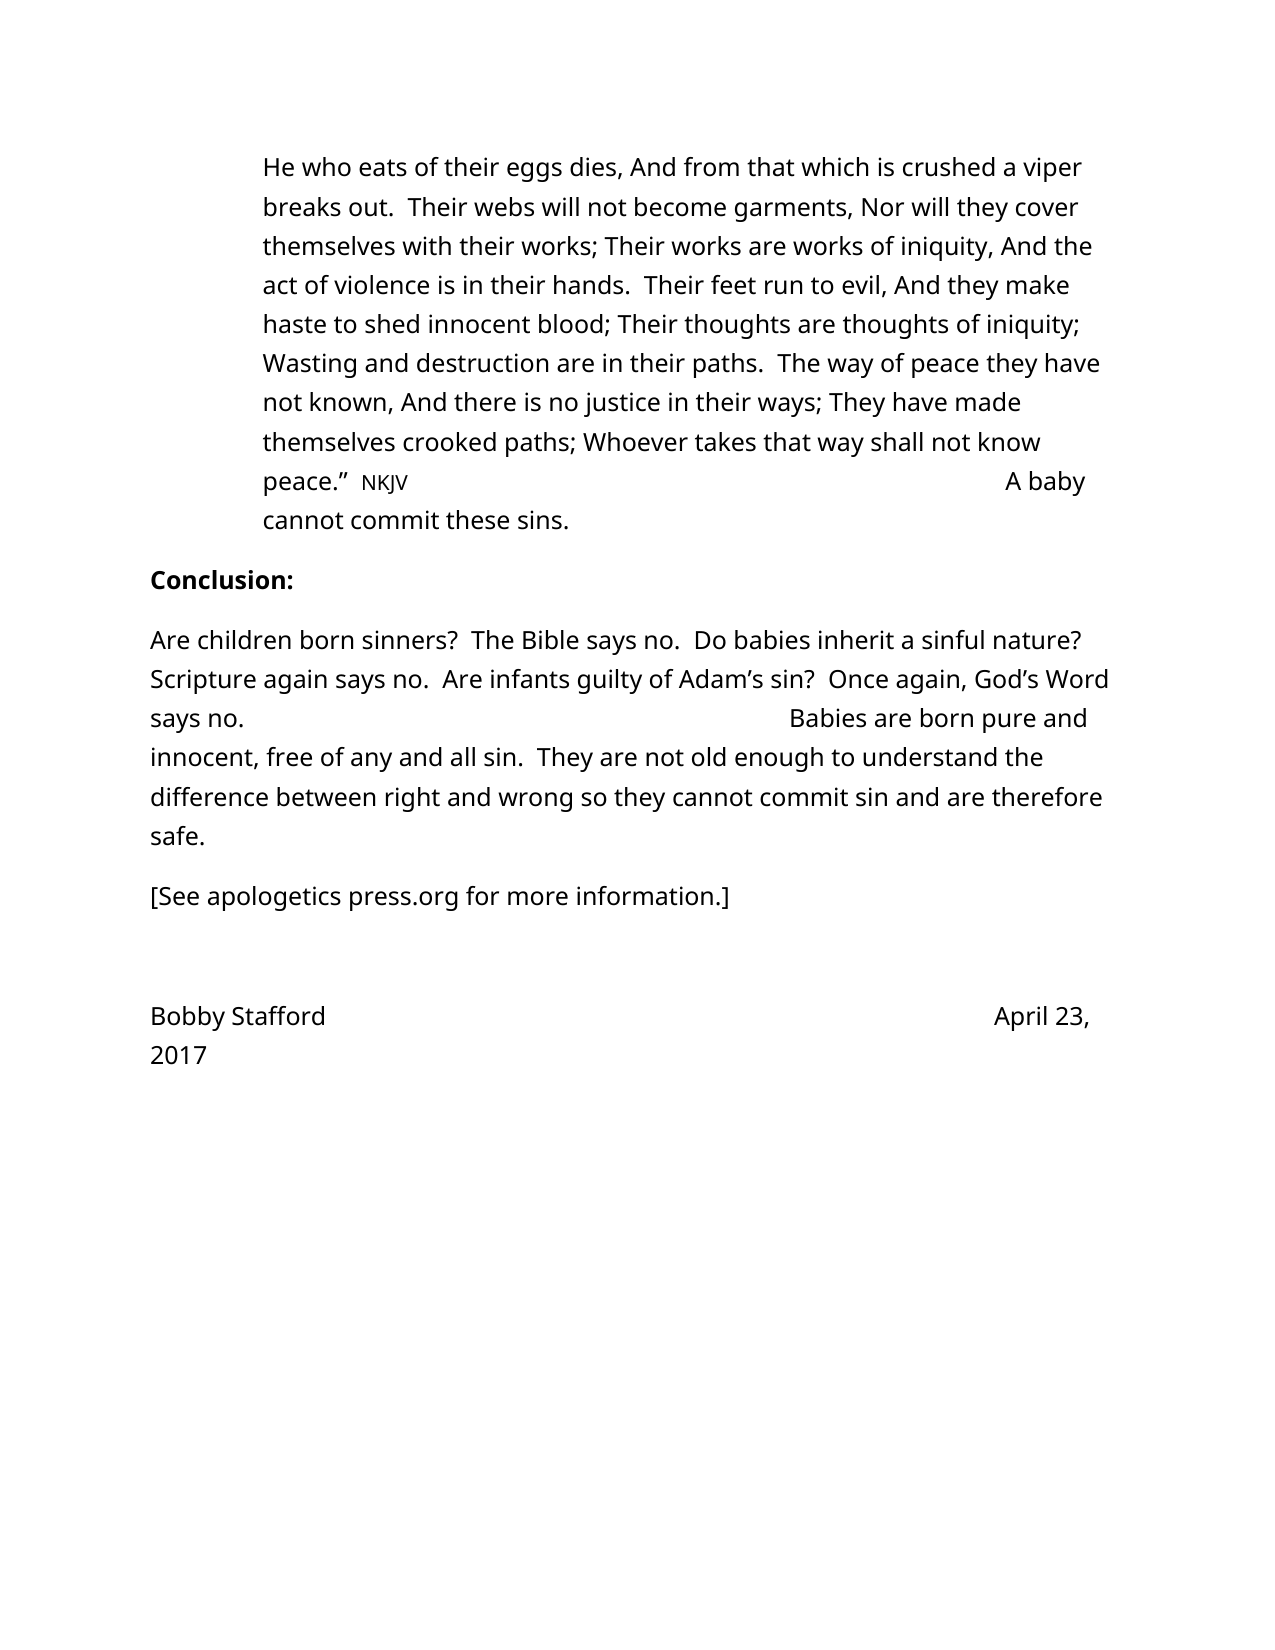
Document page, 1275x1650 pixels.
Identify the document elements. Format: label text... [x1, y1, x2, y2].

text Are children born sinners? The Bible says no. Do babies inherit a sinful nature? Scripture again says no. Are infants guilty of Adam’s sin? Once again, God’s Word says no. Babies are born pure and innocent, free of any and all sin. They are not old enough to understand the difference between right and wrong so they cannot commit sin and are therefore safe. [150, 622, 1125, 852]
text [See apologetics press.org for more information.] [150, 878, 1125, 912]
text Bobby Stafford April 23, 2017 [150, 998, 1125, 1072]
text Conclusion: [150, 562, 1125, 597]
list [225, 150, 1125, 537]
